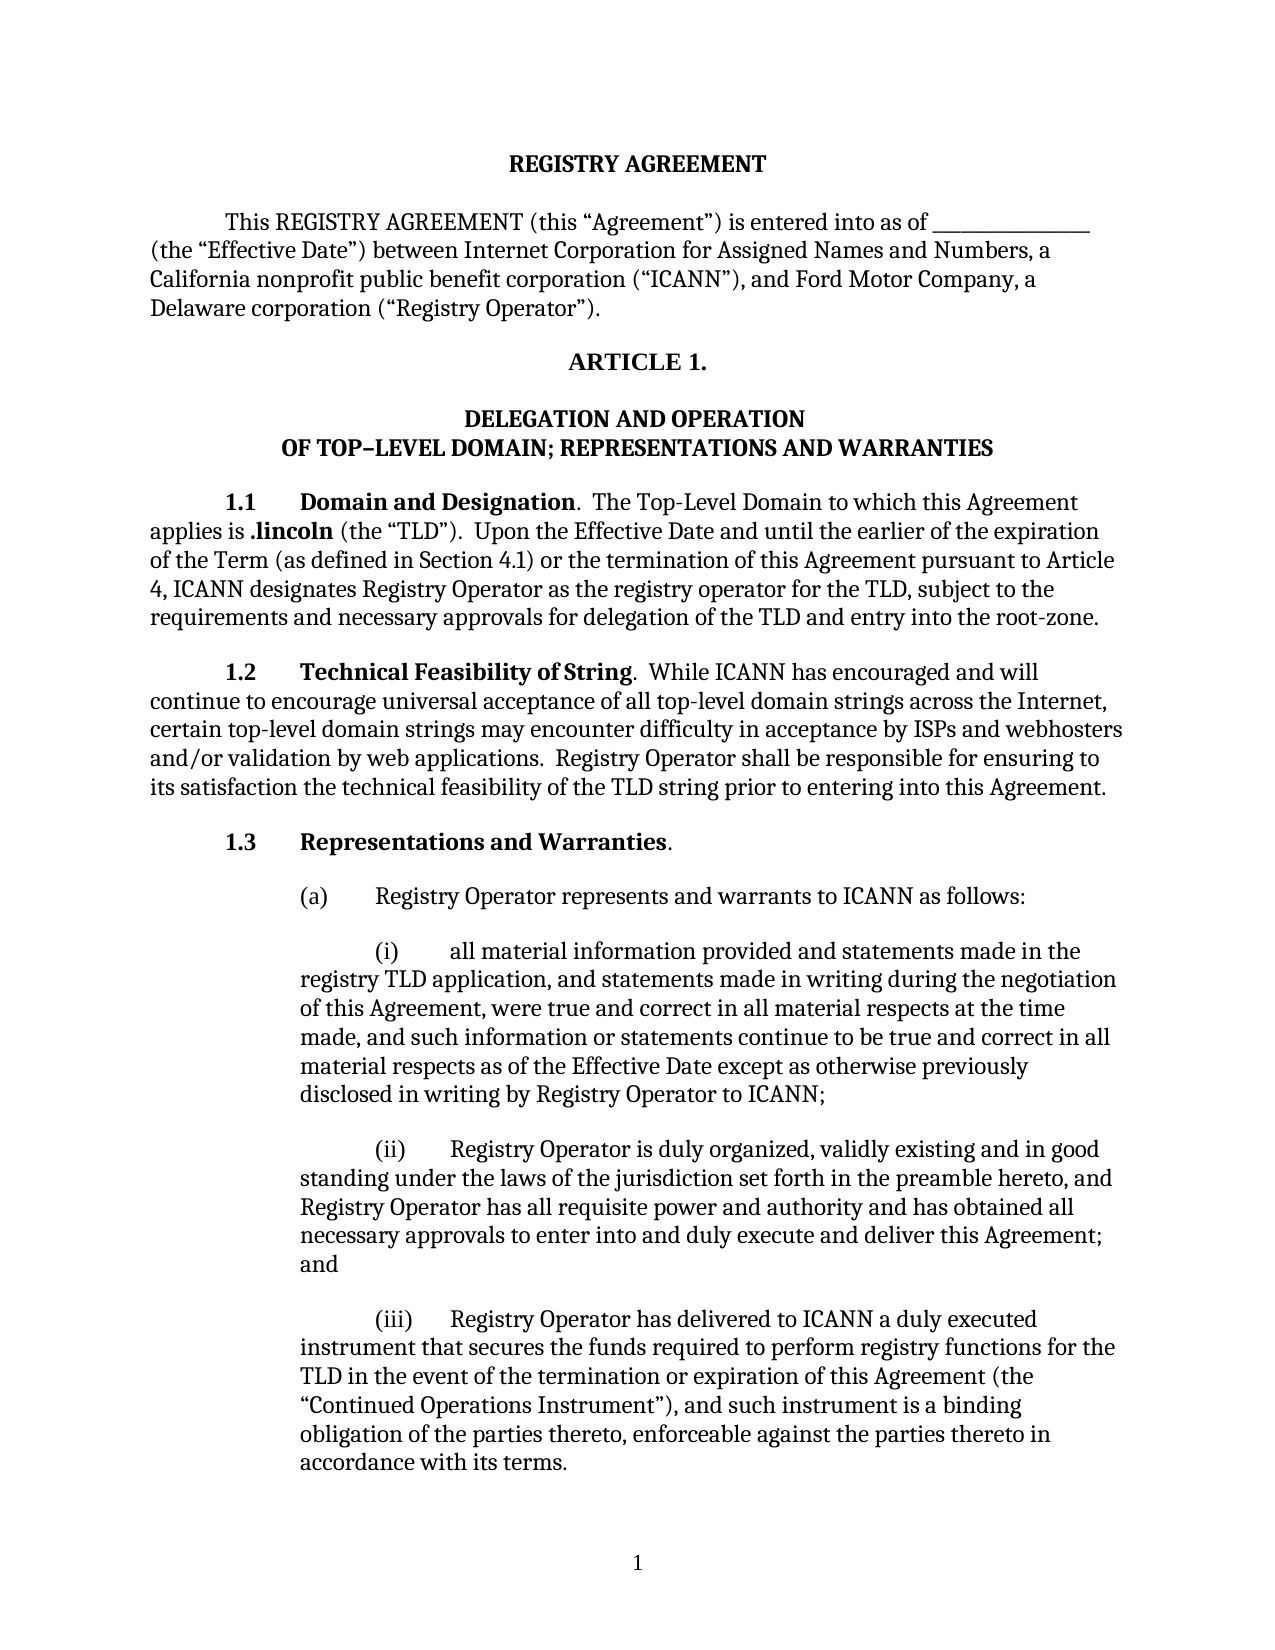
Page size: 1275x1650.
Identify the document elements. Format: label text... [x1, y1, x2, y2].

title REGISTRY AGREEMENT [150, 150, 1125, 179]
text Representations and Warranties. [150, 827, 1125, 856]
text Registry Operator has delivered to ICANN a duly executed instrument that secures the funds required to perform registry functions for the TLD in the event of the termination or expiration of this Agreement (the “Continued Operations Instrument”), and such instrument is a binding obligation of the parties thereto, enforceable against the parties thereto in accordance with its terms. [300, 1304, 1125, 1477]
text Domain and Designation. The Top-Level Domain to which this Agreement applies is .lincoln (the “TLD”). Upon the Effective Date and until the earlier of the expiration of the Term (as defined in Section 4.1) or the termination of this Agreement pursuant to Article 4, ICANN designates Registry Operator as the registry operator for the TLD, subject to the requirements and necessary approvals for delegation of the TLD and entry into the root-zone. [150, 487, 1125, 632]
text This REGISTRY AGREEMENT (this “Agreement”) is entered into as of _________________ (the “Effective Date”) between Internet Corporation for Assigned Names and Numbers, a California nonprofit public benefit corporation (“ICANN”), and Ford Motor Company, a Delaware corporation (“Registry Operator”). [150, 207, 1125, 322]
text all material information provided and statements made in the registry TLD application, and statements made in writing during the negotiation of this Agreement, were true and correct in all material respects at the time made, and such information or statements continue to be true and correct in all material respects as of the Effective Date except as otherwise previously disclosed in writing by Registry Operator to ICANN; [300, 936, 1125, 1109]
text Technical Feasibility of String. While ICANN has encouraged and will continue to encourage universal acceptance of all top-level domain strings across the Internet, certain top-level domain strings may encounter difficulty in acceptance by ISPs and webhosters and/or validation by web applications. Registry Operator shall be responsible for ensuring to its satisfaction the technical feasibility of the TLD string prior to entering into this Agreement. [150, 657, 1125, 802]
text Registry Operator is duly organized, validly existing and in good standing under the laws of the jurisdiction set forth in the preamble hereto, and Registry Operator has all requisite power and authority and has obtained all necessary approvals to enter into and duly execute and deliver this Agreement; and [300, 1134, 1125, 1279]
text Registry Operator represents and warrants to ICANN as follows: [150, 881, 1125, 911]
text DELEGATION AND OPERATION OF TOP–LEVEL DOMAIN; REPRESENTATIONS AND WARRANTIES [150, 347, 1125, 462]
